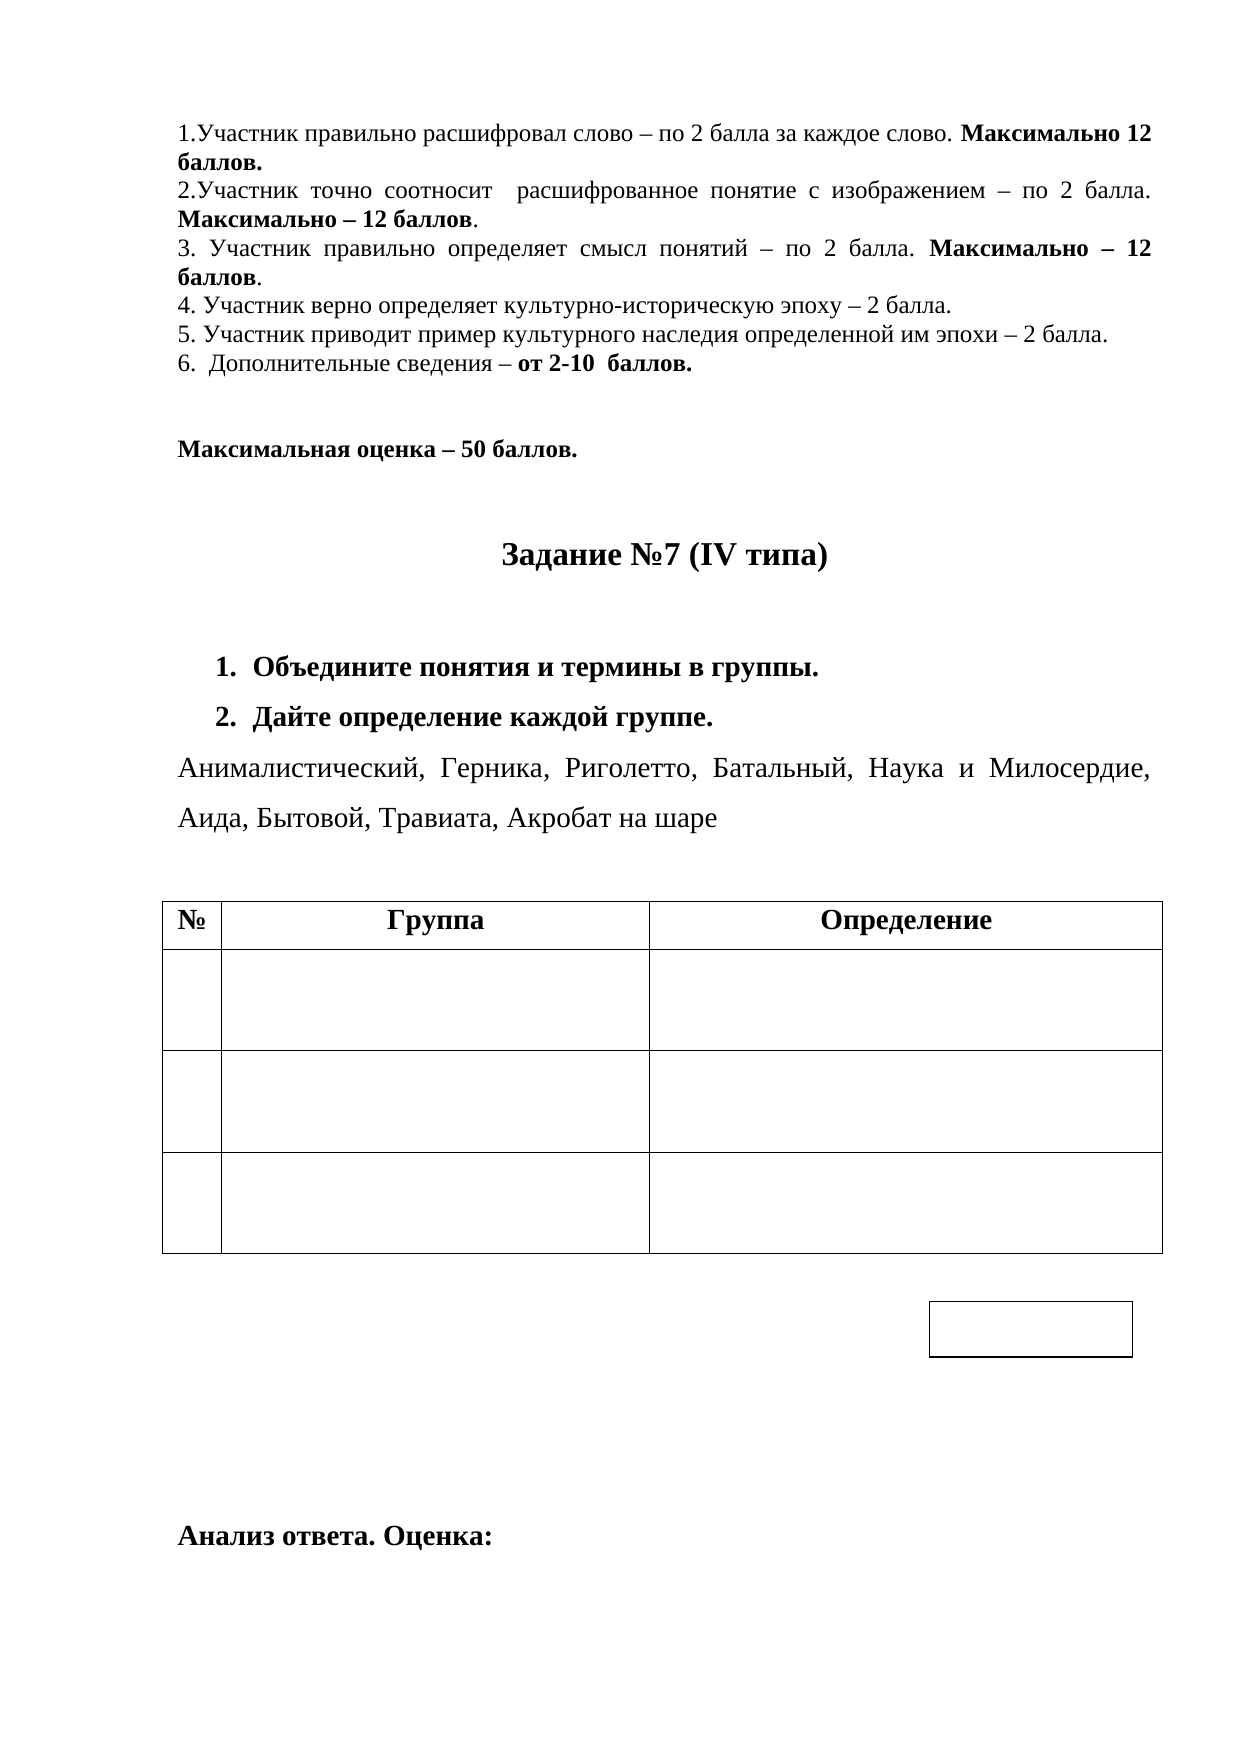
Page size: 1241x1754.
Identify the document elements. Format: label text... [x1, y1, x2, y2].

list Максимальная оценка – 50 баллов. [177, 434, 1152, 463]
list Дайте определение каждой группе. [215, 699, 1152, 733]
table_header Группа [222, 902, 649, 948]
table_header № [163, 902, 221, 948]
list 3. Участник правильно определяет смысл понятий – по 2 балла. Максимально – 12 баллов. [177, 233, 1152, 291]
list Объедините понятия и термины в группы. [215, 649, 1152, 683]
list 1.Участник правильно расшифровал слово – по 2 балла за каждое слово. Максимально 12 баллов. [177, 118, 1152, 176]
table_cell [222, 1153, 649, 1253]
table_header [930, 1302, 1132, 1356]
text Задание №7 (IV типа) [177, 534, 1152, 573]
table_cell [650, 1051, 1162, 1152]
table_cell [650, 950, 1162, 1050]
text Анималистический, Герника, Риголетто, Батальный, Наука и Милосердие, Аида, Бытовой, Травиата, Акробат на шаре [177, 750, 1152, 834]
text Анализ ответа. Оценка: [177, 1518, 1152, 1552]
list 4. Участник верно определяет культурно-историческую эпоху – 2 балла. [177, 291, 1152, 319]
list 6. Дополнительные сведения – от 2-10 баллов. [177, 348, 1152, 377]
table_cell [163, 1153, 221, 1253]
table_cell [222, 950, 649, 1050]
table_cell [163, 1051, 221, 1152]
table_cell [163, 950, 221, 1050]
list 2.Участник точно соотносит расшифрованное понятие с изображением – по 2 балла. Максимально – 12 баллов. [177, 176, 1152, 233]
table_header Определение [650, 902, 1162, 948]
table_cell [222, 1051, 649, 1152]
list 5. Участник приводит пример культурного наследия определенной им эпохи – 2 балла. [177, 319, 1152, 348]
table_cell [650, 1153, 1162, 1253]
